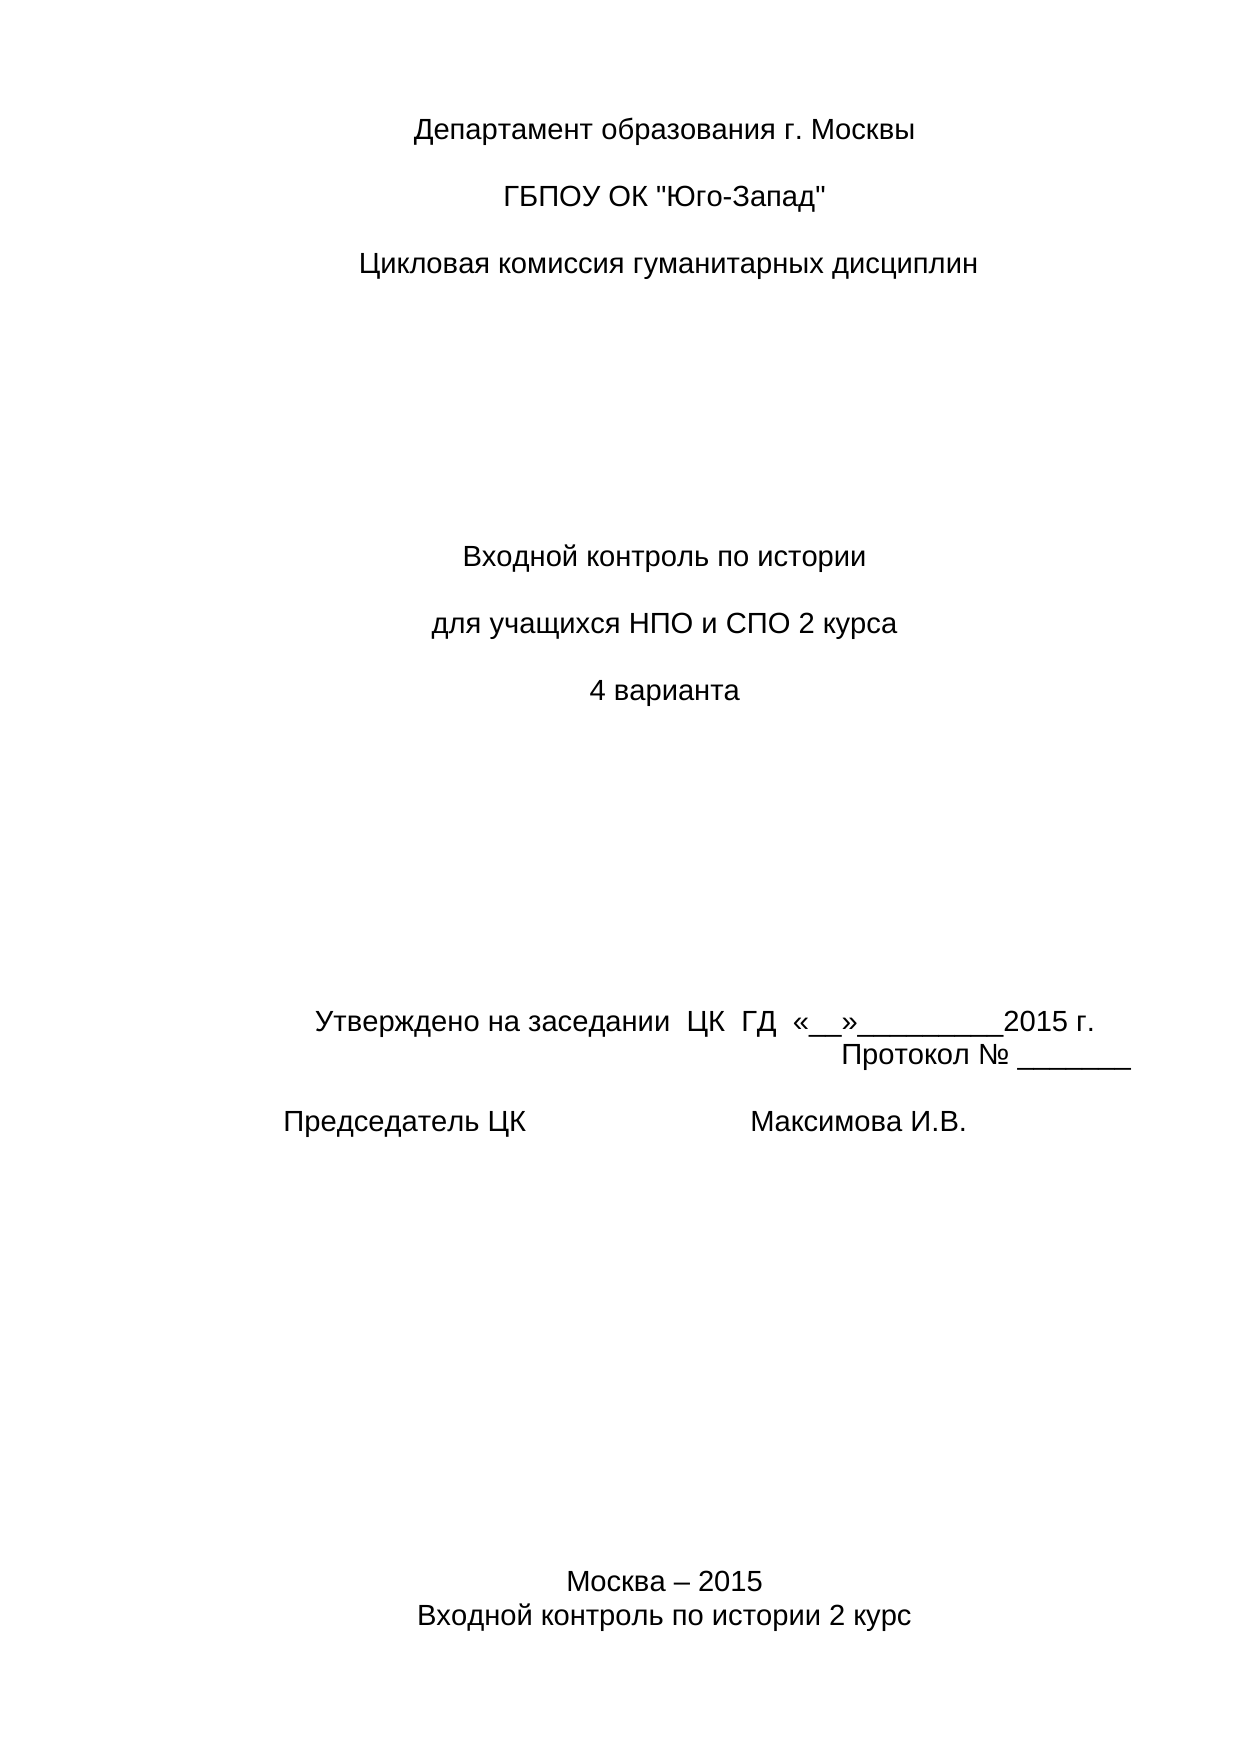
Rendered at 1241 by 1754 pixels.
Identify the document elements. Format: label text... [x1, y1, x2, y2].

text Входной контроль по истории 2 курс [177, 1598, 1152, 1631]
text ГБПОУ ОК "Юго-Запад" [177, 179, 1152, 213]
text Цикловая комиссия гуманитарных дисциплин [177, 247, 1152, 280]
text Протокол № _______ [177, 1037, 1152, 1071]
text Входной контроль по истории [177, 539, 1152, 572]
text Утверждено на заседании ЦК ГД «__»_________2015 г. [177, 1004, 1152, 1037]
text Москва – 2015 [177, 1564, 1152, 1598]
text Департамент образования г. Москвы [177, 112, 1152, 146]
text 4 варианта [177, 673, 1152, 707]
text для учащихся НПО и СПО 2 курса [177, 606, 1152, 639]
text Председатель ЦК Максимова И.В. [177, 1104, 1152, 1138]
